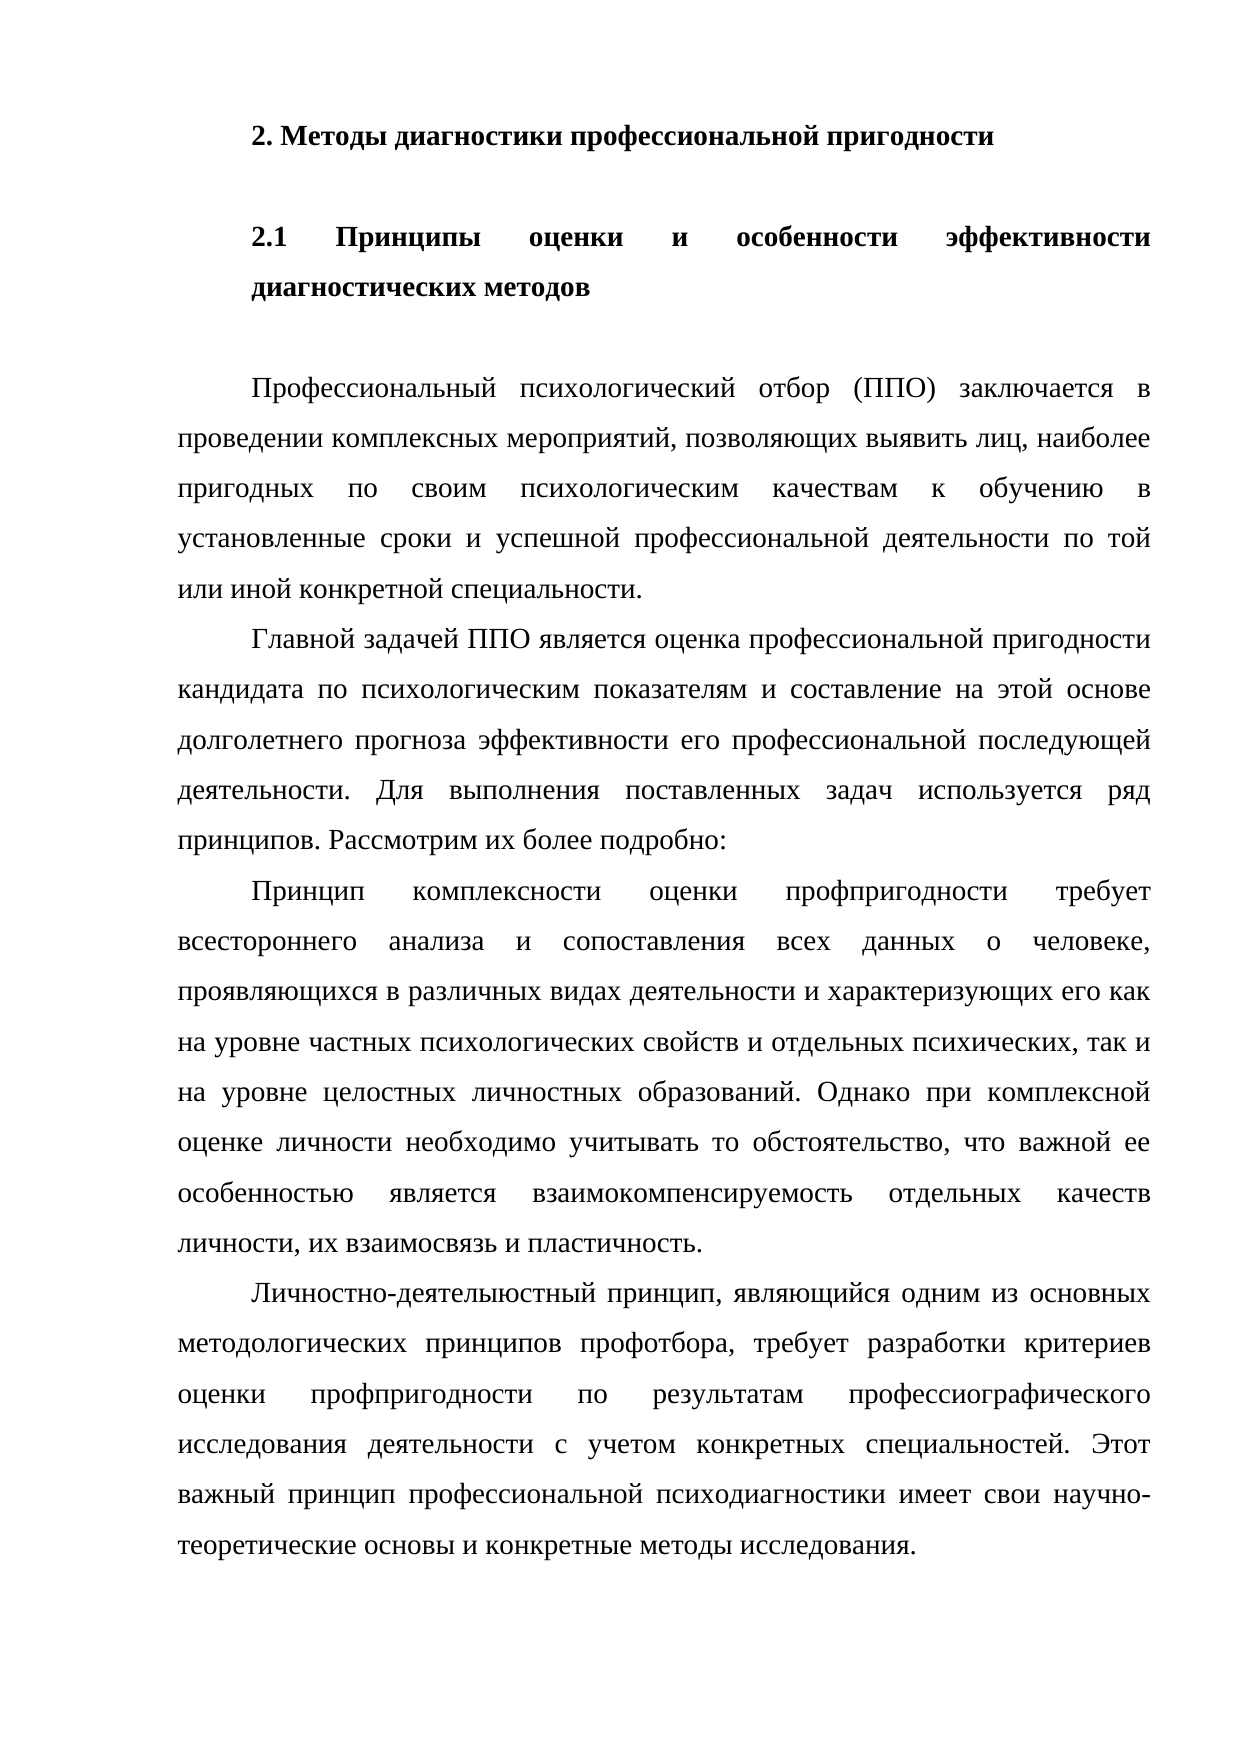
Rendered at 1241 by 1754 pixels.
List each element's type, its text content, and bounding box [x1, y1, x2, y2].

text 2.1 Принципы оценки и особенности эффективности диагностических методов [251, 219, 1152, 303]
text 2. Методы диагностики профессиональной пригодности [177, 118, 1152, 152]
text Главной задачей ППО является оценка профессиональной пригодности кандидата по психологическим показателям и составление на этой основе долголетнего прогноза эффективности его профессиональной последующей деятельности. Для выполнения поставленных задач используется ряд принципов. Рассмотрим их более подробно: [177, 621, 1152, 856]
text Профессиональный психологический отбор (ППО) заключается в проведении комплексных мероприятий, позволяющих выявить лиц, наиболее пригодных по своим психологическим качествам к обучению в установленные сроки и успешной профессиональной деятельности по той или иной конкретной специальности. [177, 370, 1152, 604]
text Принцип комплексности оценки профпригодности требует всестороннего анализа и сопоставления всех данных о человеке, проявляющихся в различных видах деятельности и характеризующих его как на уровне частных психологических свойств и отдельных психических, так и на уровне целостных личностных образований. Однако при комплексной оценке личности необходимо учитывать то обстоятельство, что важной ее особенностью является взаимокомпенсируемость отдельных качеств личности, их взаимосвязь и пластичность. [177, 873, 1152, 1258]
text Личностно-деятелыюстный принцип, являющийся одним из основных методологических принципов профотбора, требует разработки критериев оценки профпригодности по результатам профессиографического исследования деятельности с учетом конкретных специальностей. Этот важный принцип профессиональной психодиагностики имеет свои научно-теоретические основы и конкретные методы исследования. [177, 1275, 1152, 1560]
